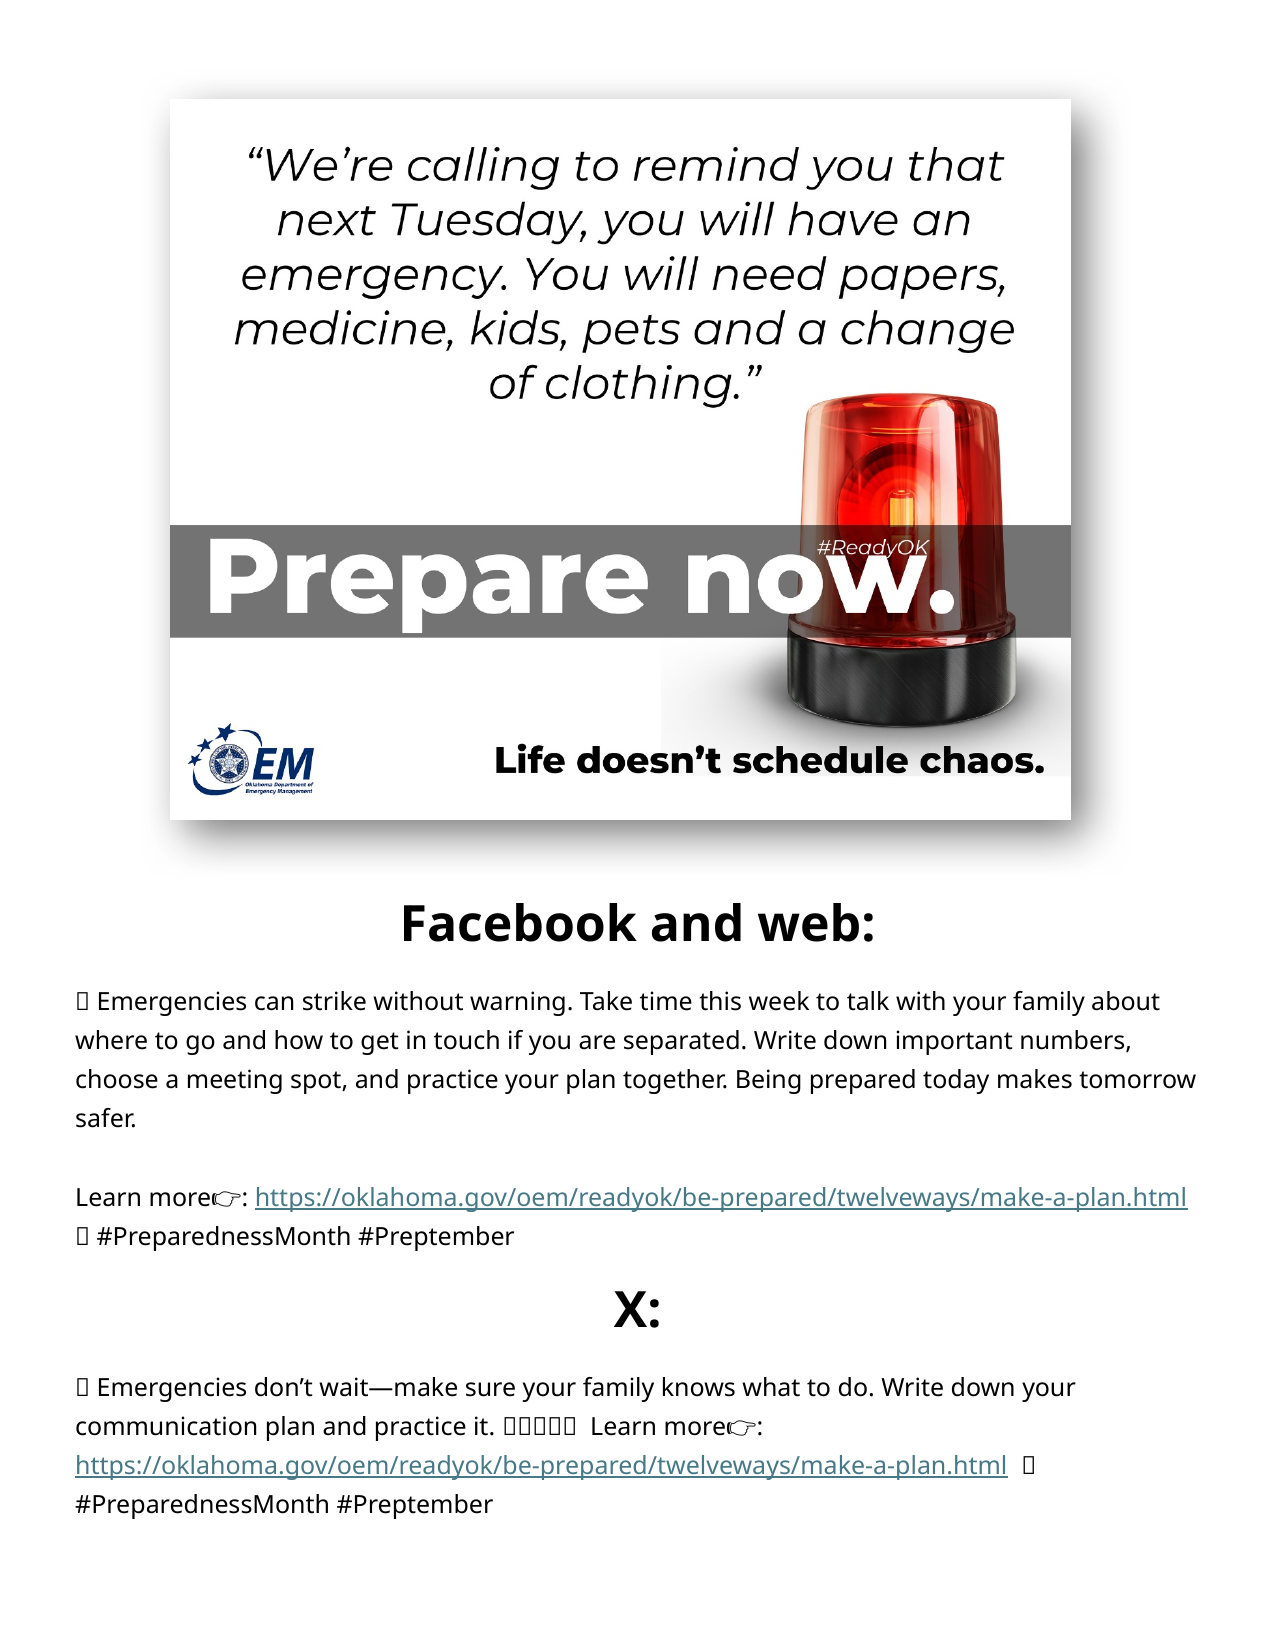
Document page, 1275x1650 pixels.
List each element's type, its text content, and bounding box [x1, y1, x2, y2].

text 🚨 Emergencies don’t wait—make sure your family knows what to do. Write down your communication plan and practice it. 📱👨‍👩‍👧‍👦 Learn more👉: https://oklahoma.gov/oem/readyok/be-prepared/twelveways/make-a-plan.html 🙌 #PreparednessMonth #Preptember [75, 1369, 1200, 1560]
text 🚨 Emergencies can strike without warning. Take time this week to talk with your family about where to go and how to get in touch if you are separated. Write down important numbers, choose a meeting spot, and practice your plan together. Being prepared today makes tomorrow safer. 👨‍👩‍👧‍👦 Learn more👉: https://oklahoma.gov/oem/readyok/be-prepared/twelveways/make-a-plan.html 🙌 #PreparednessMonth #Preptember [75, 983, 1200, 1252]
text X: [75, 1274, 1200, 1342]
picture [170, 99, 1071, 820]
